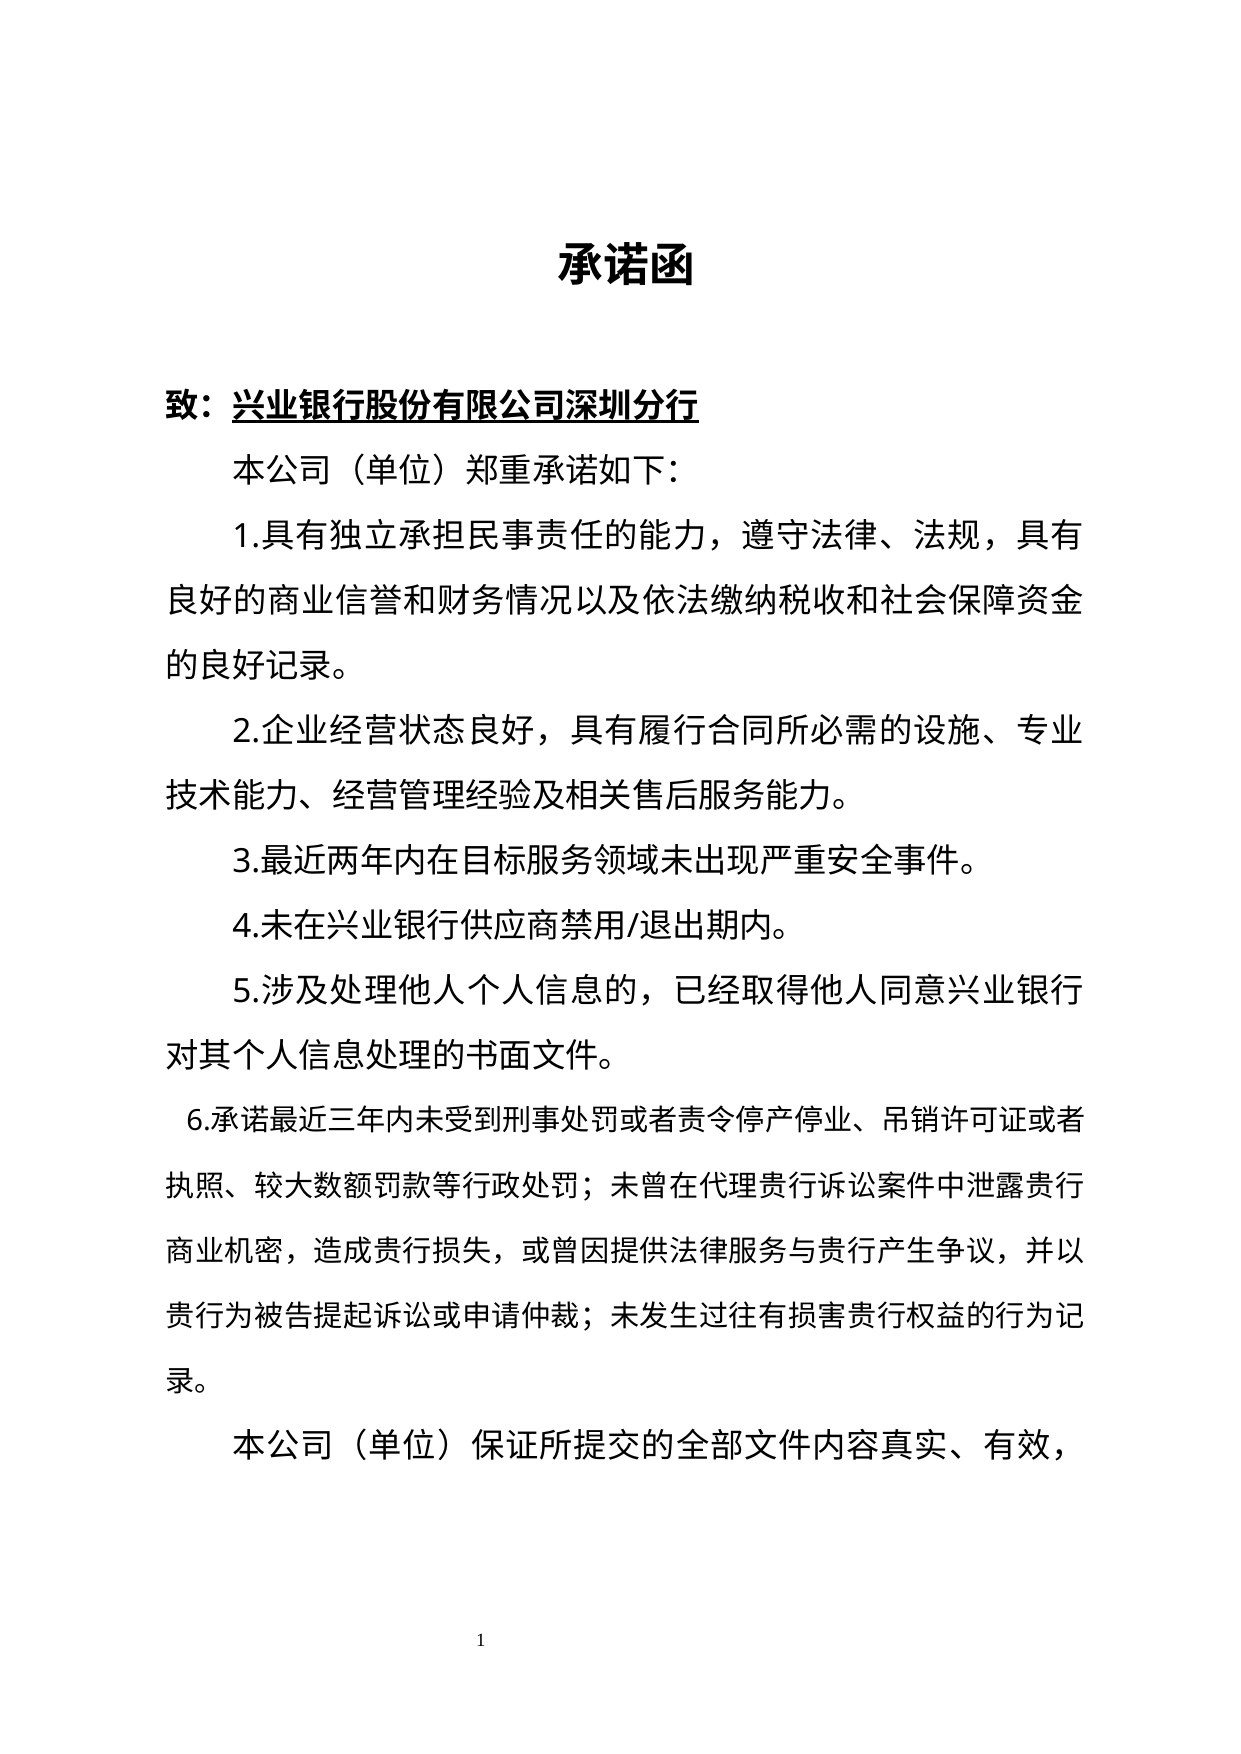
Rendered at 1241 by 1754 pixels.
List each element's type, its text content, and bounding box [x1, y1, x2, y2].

text 2.企业经营状态良好，具有履行合同所必需的设施、专业技术能力、经营管理经验及相关售后服务能力。 [165, 696, 1087, 826]
text 5.涉及处理他人个人信息的，已经取得他人同意兴业银行对其个人信息处理的书面文件。 [165, 956, 1087, 1086]
text 4.未在兴业银行供应商禁用/退出期内。 [165, 891, 1087, 956]
text 致：兴业银行股份有限公司深圳分行 [165, 371, 1087, 436]
text 3.最近两年内在目标服务领域未出现严重安全事件。 [165, 826, 1087, 891]
text 本公司（单位）郑重承诺如下： [165, 436, 1087, 501]
text 6.承诺最近三年内未受到刑事处罚或者责令停产停业、吊销许可证或者执照、较大数额罚款等行政处罚；未曾在代理贵行诉讼案件中泄露贵行商业机密，造成贵行损失，或曾因提供法律服务与贵行产生争议，并以贵行为被告提起诉讼或申请仲裁；未发生过往有损害贵行权益的行为记录。 [165, 1086, 1087, 1411]
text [165, 1411, 1087, 1476]
text 1.具有独立承担民事责任的能力，遵守法律、法规，具有良好的商业信誉和财务情况以及依法缴纳税收和社会保障资金的良好记录。 [165, 501, 1087, 696]
text 承诺函 [165, 233, 1087, 293]
